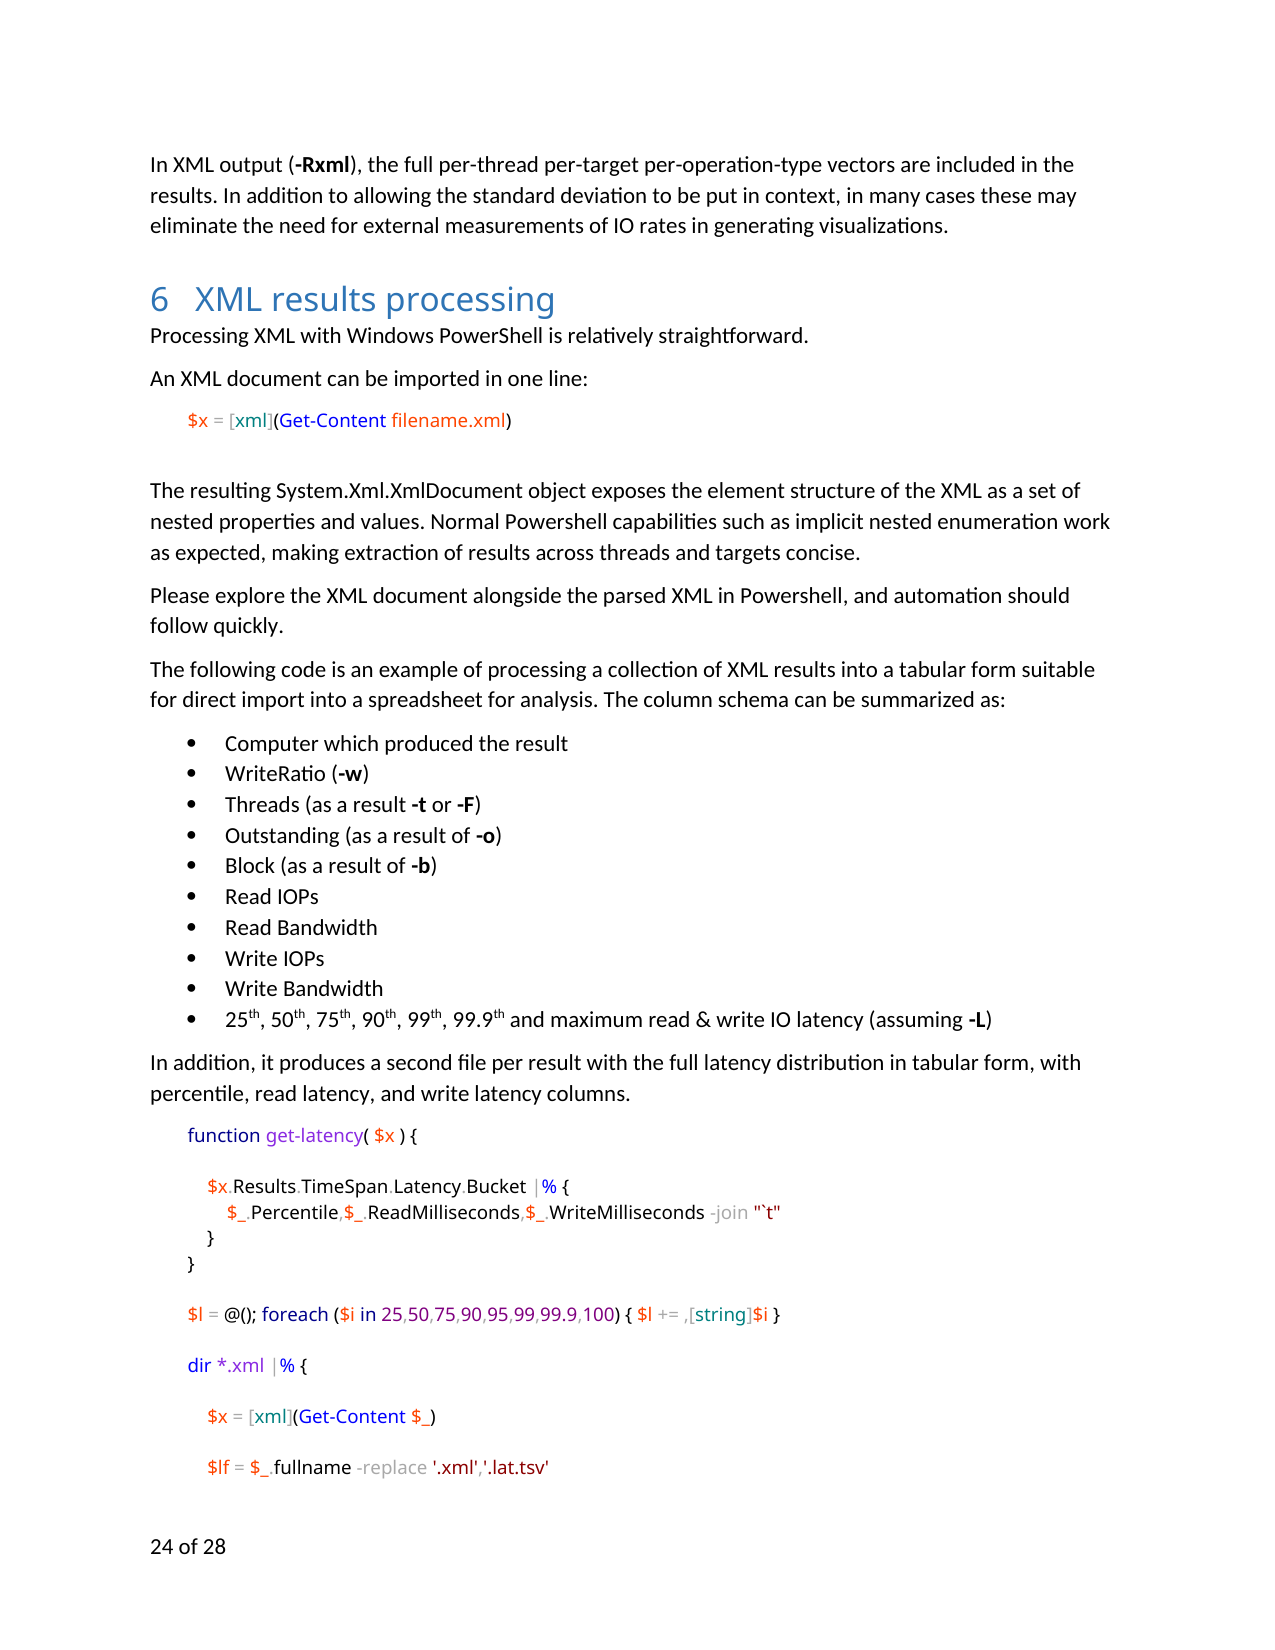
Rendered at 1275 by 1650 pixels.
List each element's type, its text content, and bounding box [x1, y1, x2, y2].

list Threads (as a result -t or -F) [187, 790, 1125, 818]
text $lf = $_.fullname -replace '.xml','.lat.tsv' [187, 1454, 1125, 1480]
text Please explore the XML document alongside the parsed XML in Powershell, and automation should follow quickly. [150, 581, 1125, 639]
text $x.Results.TimeSpan.Latency.Bucket |% { [187, 1173, 1125, 1199]
list Read IOPs [187, 882, 1125, 910]
text The resulting System.Xml.XmlDocument object exposes the element structure of the XML as a set of nested properties and values. Normal Powershell capabilities such as implicit nested enumeration work as expected, making extraction of results across threads and targets concise. [150, 476, 1125, 566]
text dir *.xml |% { [187, 1352, 1125, 1378]
list 25th, 50th, 75th, 90th, 99th, 99.9th and maximum read & write IO latency (assuming -L) [187, 1005, 1125, 1033]
text $l = @(); foreach ($i in 25,50,75,90,95,99,99.9,100) { $l += ,[string]$i } [187, 1301, 1125, 1327]
list Outstanding (as a result of -o) [187, 821, 1125, 849]
text $x = [xml](Get-Content $_) [187, 1403, 1125, 1429]
text Processing XML with Windows PowerShell is relatively straightforward. [150, 321, 1125, 349]
list Read Bandwidth [187, 913, 1125, 941]
text In XML output (-Rxml), the full per-thread per-target per-operation-type vectors are included in the results. In addition to allowing the standard deviation to be put in context, in many cases these may eliminate the need for external measurements of IO rates in generating visualizations. [150, 150, 1125, 239]
list Block (as a result of -b) [187, 852, 1125, 880]
text } [187, 1250, 1125, 1276]
list WriteRatio (-w) [187, 759, 1125, 787]
text An XML document can be imported in one line: [150, 364, 1125, 392]
text } [187, 1224, 1125, 1250]
text $_.Percentile,$_.ReadMilliseconds,$_.WriteMilliseconds -join "`t" [187, 1199, 1125, 1224]
subtitle XML results processing [150, 276, 1125, 321]
text In addition, it produces a second file per result with the full latency distribution in tabular form, with percentile, read latency, and write latency columns. [150, 1048, 1125, 1107]
text $x = [xml](Get-Content filename.xml) [187, 407, 1125, 433]
list Computer which produced the result [187, 729, 1125, 757]
list Write Bandwidth [187, 974, 1125, 1003]
text The following code is an example of processing a collection of XML results into a tabular form suitable for direct import into a spreadsheet for analysis. The column schema can be summarized as: [150, 655, 1125, 713]
list Write IOPs [187, 944, 1125, 972]
text function get-latency( $x ) { [187, 1122, 1125, 1148]
